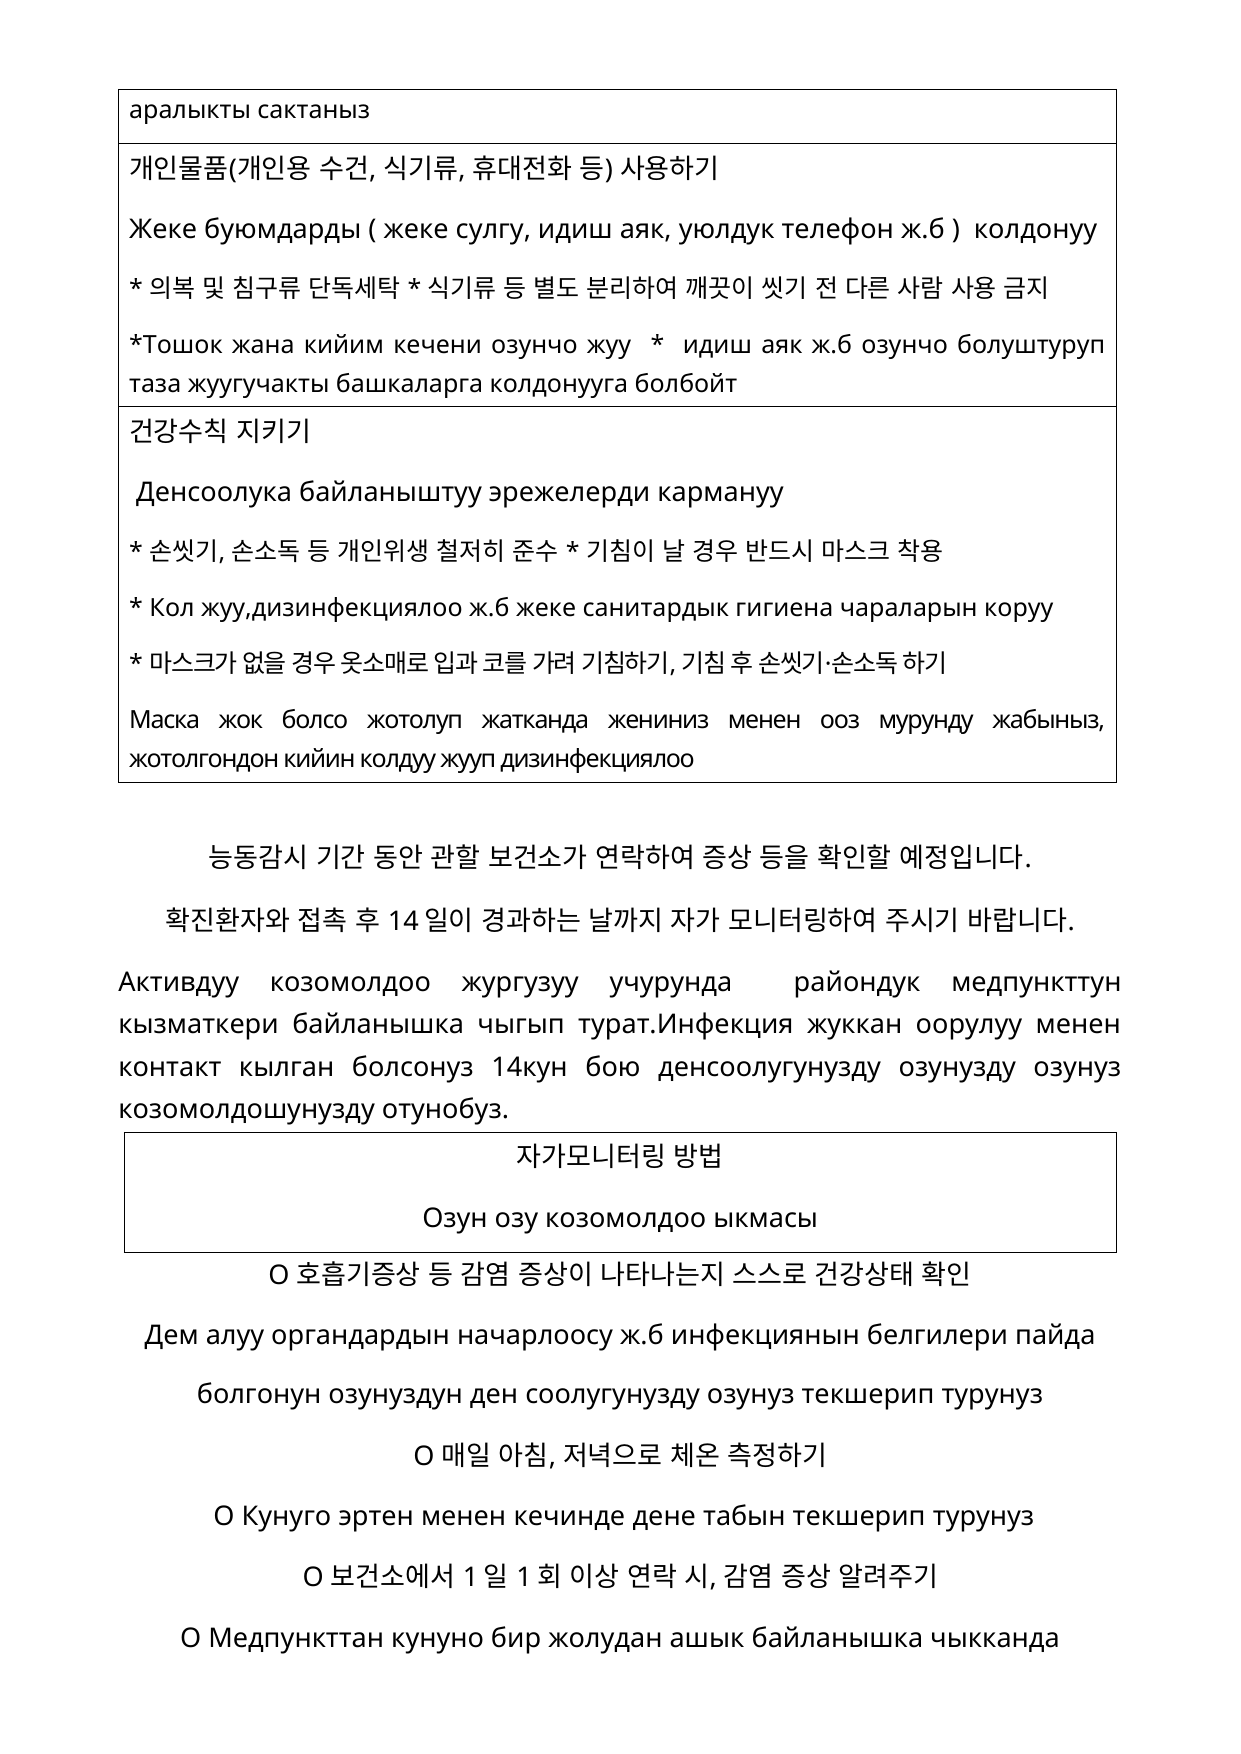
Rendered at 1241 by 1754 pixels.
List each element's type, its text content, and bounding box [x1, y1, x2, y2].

text O 매일 아침, 저녁으로 체온 측정하기 [118, 1433, 1122, 1473]
text 확진환자와 접촉 후 14일이 경과하는 날까지 자가 모니터링하여 주시기 바랍니다. [118, 899, 1122, 939]
text Активдуу козомолдоо жургузуу учурунда райондук медпункттун кызматкери байланышка чыгып турат.Инфекция жуккан оорулуу менен контакт кылган болсонуз 14кун бою денсоолугунузду озунузду озунуз козомолдошунузду отунобуз. [118, 962, 1122, 1126]
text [118, 1618, 1122, 1655]
table_cell 개인물품(개인용 수건, 식기류, 휴대전화 등) 사용하기 Жеке буюмдарды ( жеке сулгу, идиш аяк, уюлдук телефон ж.б ) колдонуу * 의복 및 침구류 단독세탁 * 식기류 등 별도 분리하여 깨끗이 씻기 전 다른 사람 사용 금지 *Тошок жана кийим кечени озунчо жуу * идиш аяк ж.б озунчо болуштуруп таза жуугучакты башкаларга колдонууга болбойт [119, 144, 1116, 406]
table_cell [119, 90, 1116, 143]
text Дем алуу органдардын начарлоосу ж.б инфекциянын белгилери пайда болгонун озунуздун ден соолугунузду озунуз текшерип турунуз [118, 1316, 1122, 1411]
text 능동감시 기간 동안 관할 보건소가 연락하여 증상 등을 확인할 예정입니다. [118, 836, 1122, 876]
table_header 자가모니터링 방법 Озун озу козомолдоо ыкмасы [125, 1133, 1116, 1252]
text O 호흡기증상 등 감염 증상이 나타나는지 스스로 건강상태 확인 [118, 1253, 1122, 1292]
table_cell 건강수칙 지키기 Денсоолука байланыштуу эрежелерди кармануу * 손씻기, 손소독 등 개인위생 철저히 준수 * 기침이 날 경우 반드시 마스크 착용 * Кол жуу,дизинфекциялоо ж.б жеке санитардык гигиена чараларын коруу * 마스크가 없을 경우 옷소매로 입과 코를 가려 기침하기, 기침 후 손씻기·손소독 하기 Маска жок болсо жотолуп жатканда жениниз менен ооз мурунду жабыныз, жотолгондон кийин колдуу жууп дизинфекциялоо [119, 407, 1116, 781]
text O Кунуго эртен менен кечинде дене табын текшерип турунуз [118, 1496, 1122, 1533]
text O 보건소에서 1일 1회 이상 연락 시, 감염 증상 알려주기 [118, 1555, 1122, 1595]
